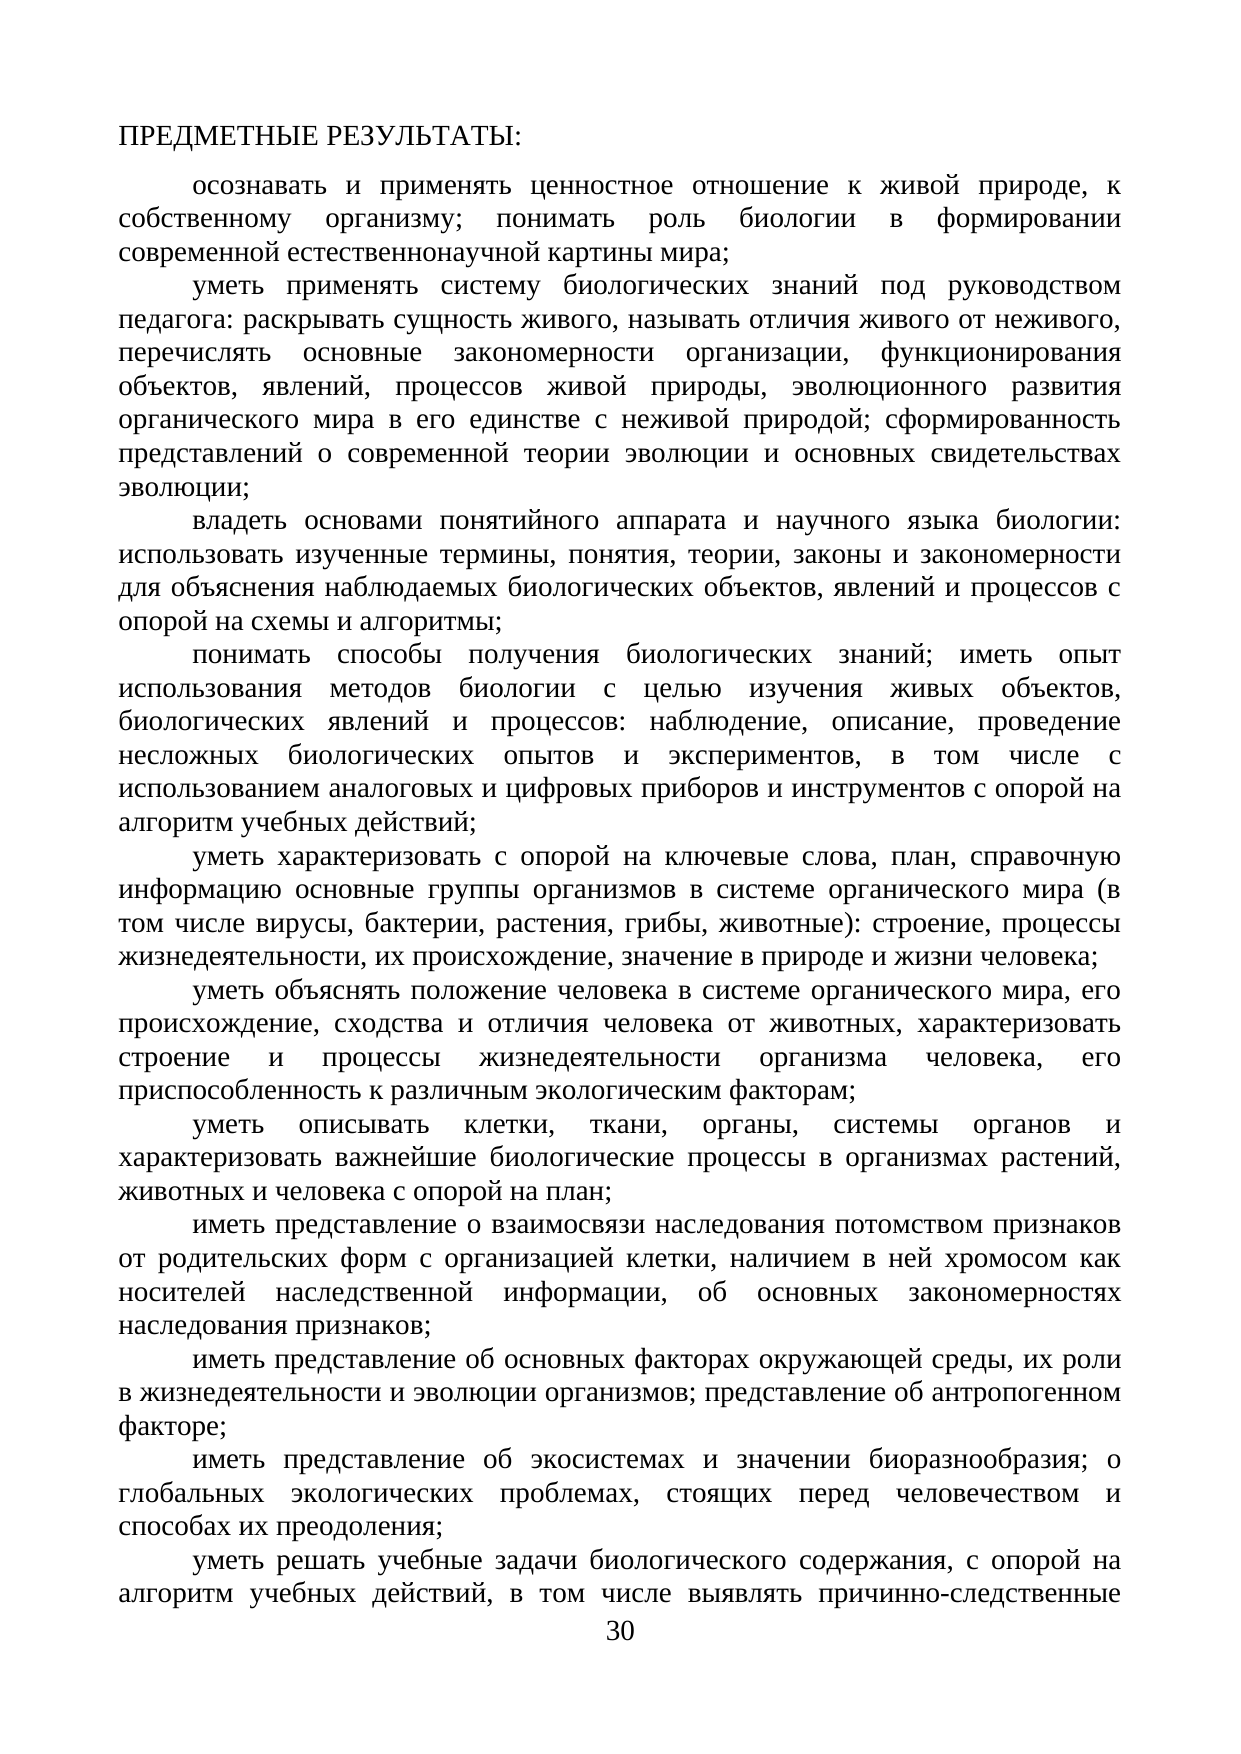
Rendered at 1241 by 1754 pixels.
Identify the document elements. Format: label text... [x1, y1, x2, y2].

text осознавать и применять ценностное отношение к живой природе, к собственному организму; понимать роль биологии в формировании современной естественнонаучной картины мира; [118, 167, 1122, 267]
text уметь применять систему биологических знаний под руководством педагога: раскрывать сущность живого, называть отличия живого от неживого, перечислять основные закономерности организации, функционирования объектов, явлений, процессов живой природы, эволюционного развития органического мира в его единстве с неживой природой; сформированность представлений о современной теории эволюции и основных свидетельствах эволюции; [118, 267, 1122, 502]
text иметь представление об основных факторах окружающей среды, их роли в жизнедеятельности и эволюции организмов; представление об антропогенном факторе; [118, 1341, 1122, 1441]
subtitle Предметные результаты: [118, 118, 1122, 152]
text понимать способы получения биологических знаний; иметь опыт использования методов биологии с целью изучения живых объектов, биологических явлений и процессов: наблюдение, описание, проведение несложных биологических опытов и экспериментов, в том числе с использованием аналоговых и цифровых приборов и инструментов с опорой на алгоритм учебных действий; [118, 636, 1122, 838]
text уметь характеризовать с опорой на ключевые слова, план, справочную информацию основные группы организмов в системе органического мира (в том числе вирусы, бактерии, растения, грибы, животные): строение, процессы жизнедеятельности, их происхождение, значение в природе и жизни человека; [118, 838, 1122, 972]
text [118, 1542, 1122, 1609]
text уметь описывать клетки, ткани, органы, системы органов и характеризовать важнейшие биологические процессы в организмах растений, животных и человека с опорой на план; [118, 1106, 1122, 1207]
text иметь представление о взаимосвязи наследования потомством признаков от родительских форм с организацией клетки, наличием в ней хромосом как носителей наследственной информации, об основных закономерностях наследования признаков; [118, 1207, 1122, 1341]
text уметь объяснять положение человека в системе органического мира, его происхождение, сходства и отличия человека от животных, характеризовать строение и процессы жизнедеятельности организма человека, его приспособленность к различным экологическим факторам; [118, 972, 1122, 1106]
text владеть основами понятийного аппарата и научного языка биологии: использовать изученные термины, понятия, теории, законы и закономерности для объяснения наблюдаемых биологических объектов, явлений и процессов с опорой на схемы и алгоритмы; [118, 502, 1122, 636]
text иметь представление об экосистемах и значении биоразнообразия; о глобальных экологических проблемах, стоящих перед человечеством и способах их преодоления; [118, 1441, 1122, 1542]
